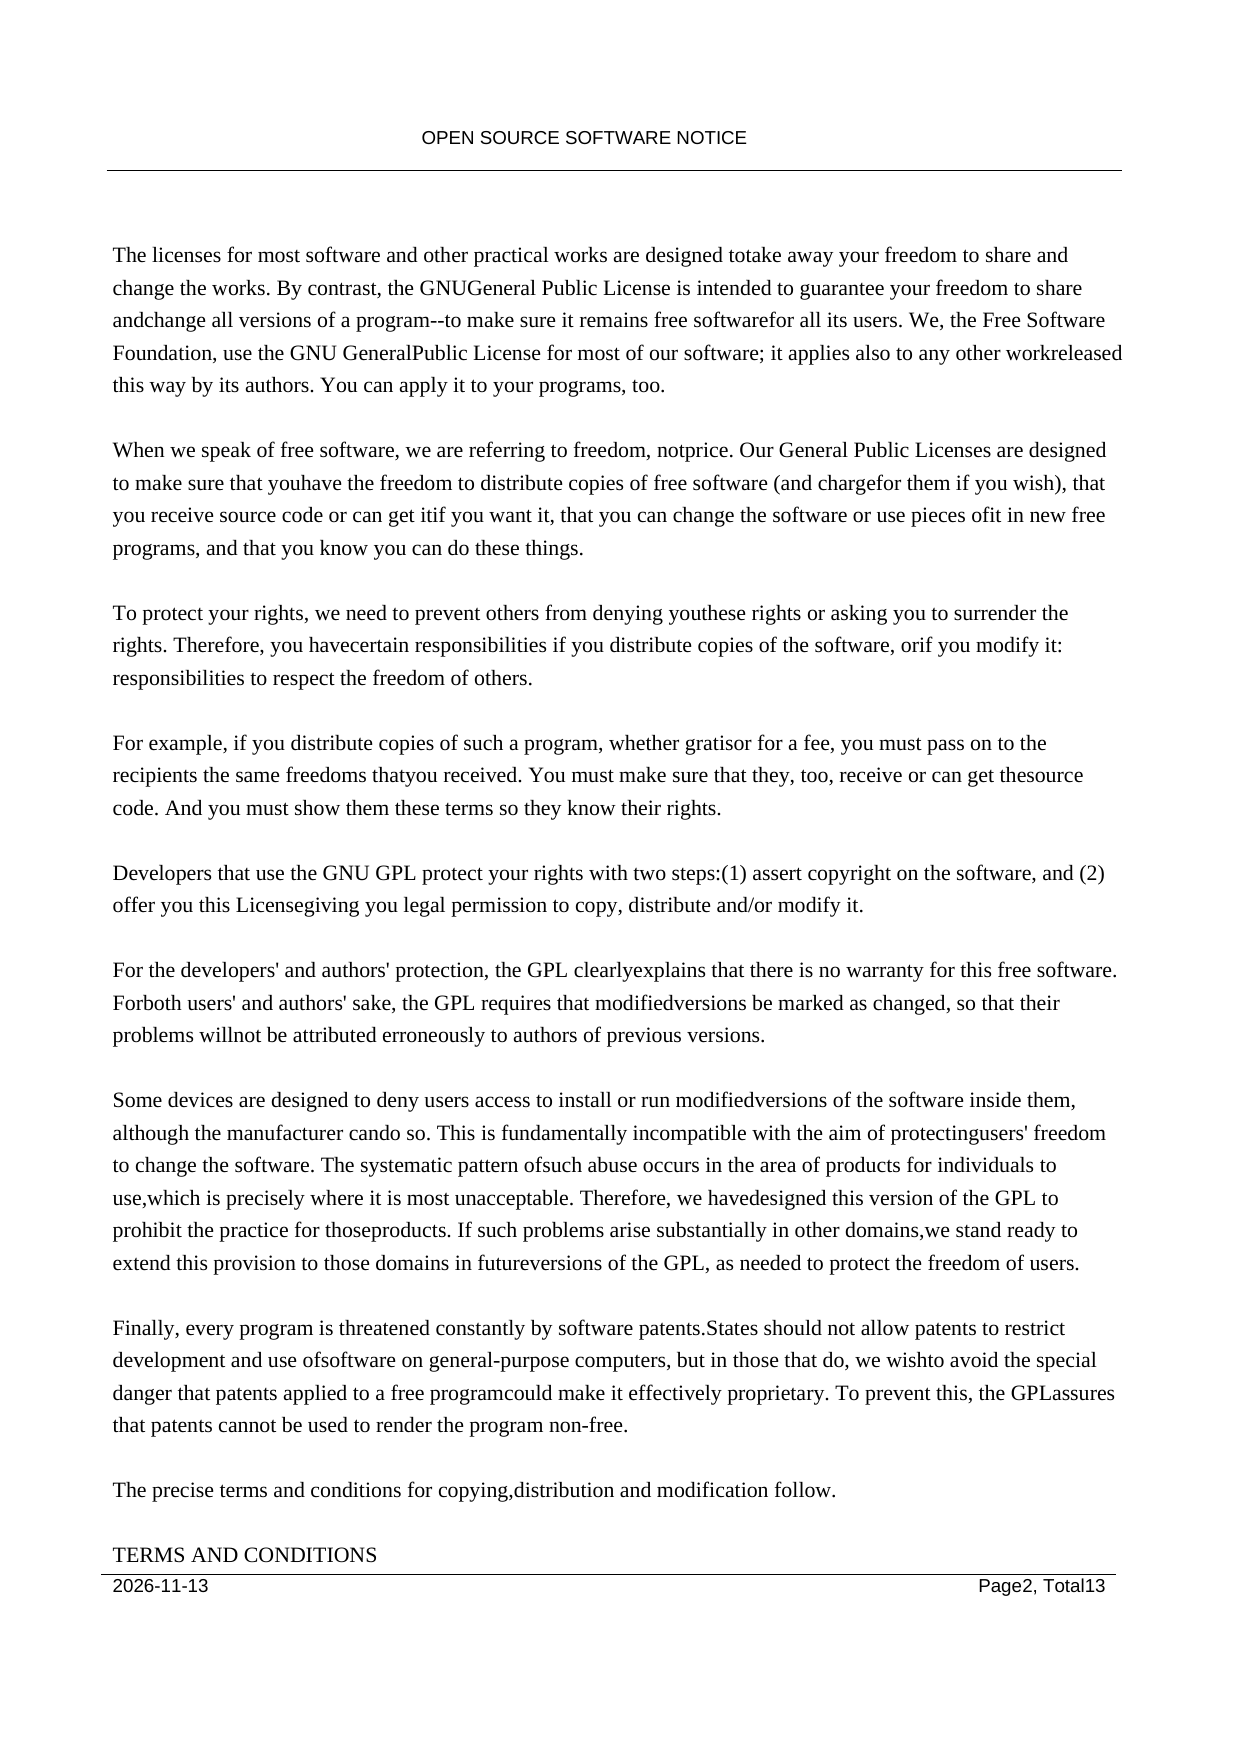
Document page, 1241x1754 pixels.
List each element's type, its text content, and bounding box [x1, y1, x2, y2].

text Some devices are designed to deny users access to install or run modifiedversions of the software inside them, although the manufacturer cando so. This is fundamentally incompatible with the aim of protectingusers' freedom to change the software. The systematic pattern ofsuch abuse occurs in the area of products for individuals to use,which is precisely where it is most unacceptable. Therefore, we havedesigned this version of the GPL to prohibit the practice for thoseproducts. If such problems arise substantially in other domains,we stand ready to extend this provision to those domains in futureversions of the GPL, as needed to protect the freedom of users. [112, 1084, 1128, 1279]
text Developers that use the GNU GPL protect your rights with two steps:(1) assert copyright on the software, and (2) offer you this Licensegiving you legal permission to copy, distribute and/or modify it. [112, 856, 1128, 921]
text The licenses for most software and other practical works are designed totake away your freedom to share and change the works. By contrast, the GNUGeneral Public License is intended to guarantee your freedom to share andchange all versions of a program--to make sure it remains free softwarefor all its users. We, the Free Software Foundation, use the GNU GeneralPublic License for most of our software; it applies also to any other workreleased this way by its authors. You can apply it to your programs, too. [112, 239, 1128, 401]
text The precise terms and conditions for copying,distribution and modification follow. [112, 1474, 1128, 1506]
text TERMS AND CONDITIONS [112, 1539, 1128, 1571]
text For the developers' and authors' protection, the GPL clearlyexplains that there is no warranty for this free software. Forboth users' and authors' sake, the GPL requires that modifiedversions be marked as changed, so that their problems willnot be attributed erroneously to authors of previous versions. [112, 954, 1128, 1051]
text To protect your rights, we need to prevent others from denying youthese rights or asking you to surrender the rights. Therefore, you havecertain responsibilities if you distribute copies of the software, orif you modify it: responsibilities to respect the freedom of others. [112, 596, 1128, 694]
text Finally, every program is threatened constantly by software patents.States should not allow patents to restrict development and use ofsoftware on general-purpose computers, but in those that do, we wishto avoid the special danger that patents applied to a free programcould make it effectively proprietary. To prevent this, the GPLassures that patents cannot be used to render the program non-free. [112, 1311, 1128, 1441]
text For example, if you distribute copies of such a program, whether gratisor for a fee, you must pass on to the recipients the same freedoms thatyou received. You must make sure that they, too, receive or can get thesource code. And you must show them these terms so they know their rights. [112, 726, 1128, 824]
text When we speak of free software, we are referring to freedom, notprice. Our General Public Licenses are designed to make sure that youhave the freedom to distribute copies of free software (and chargefor them if you wish), that you receive source code or can get itif you want it, that you can change the software or use pieces ofit in new free programs, and that you know you can do these things. [112, 434, 1128, 564]
